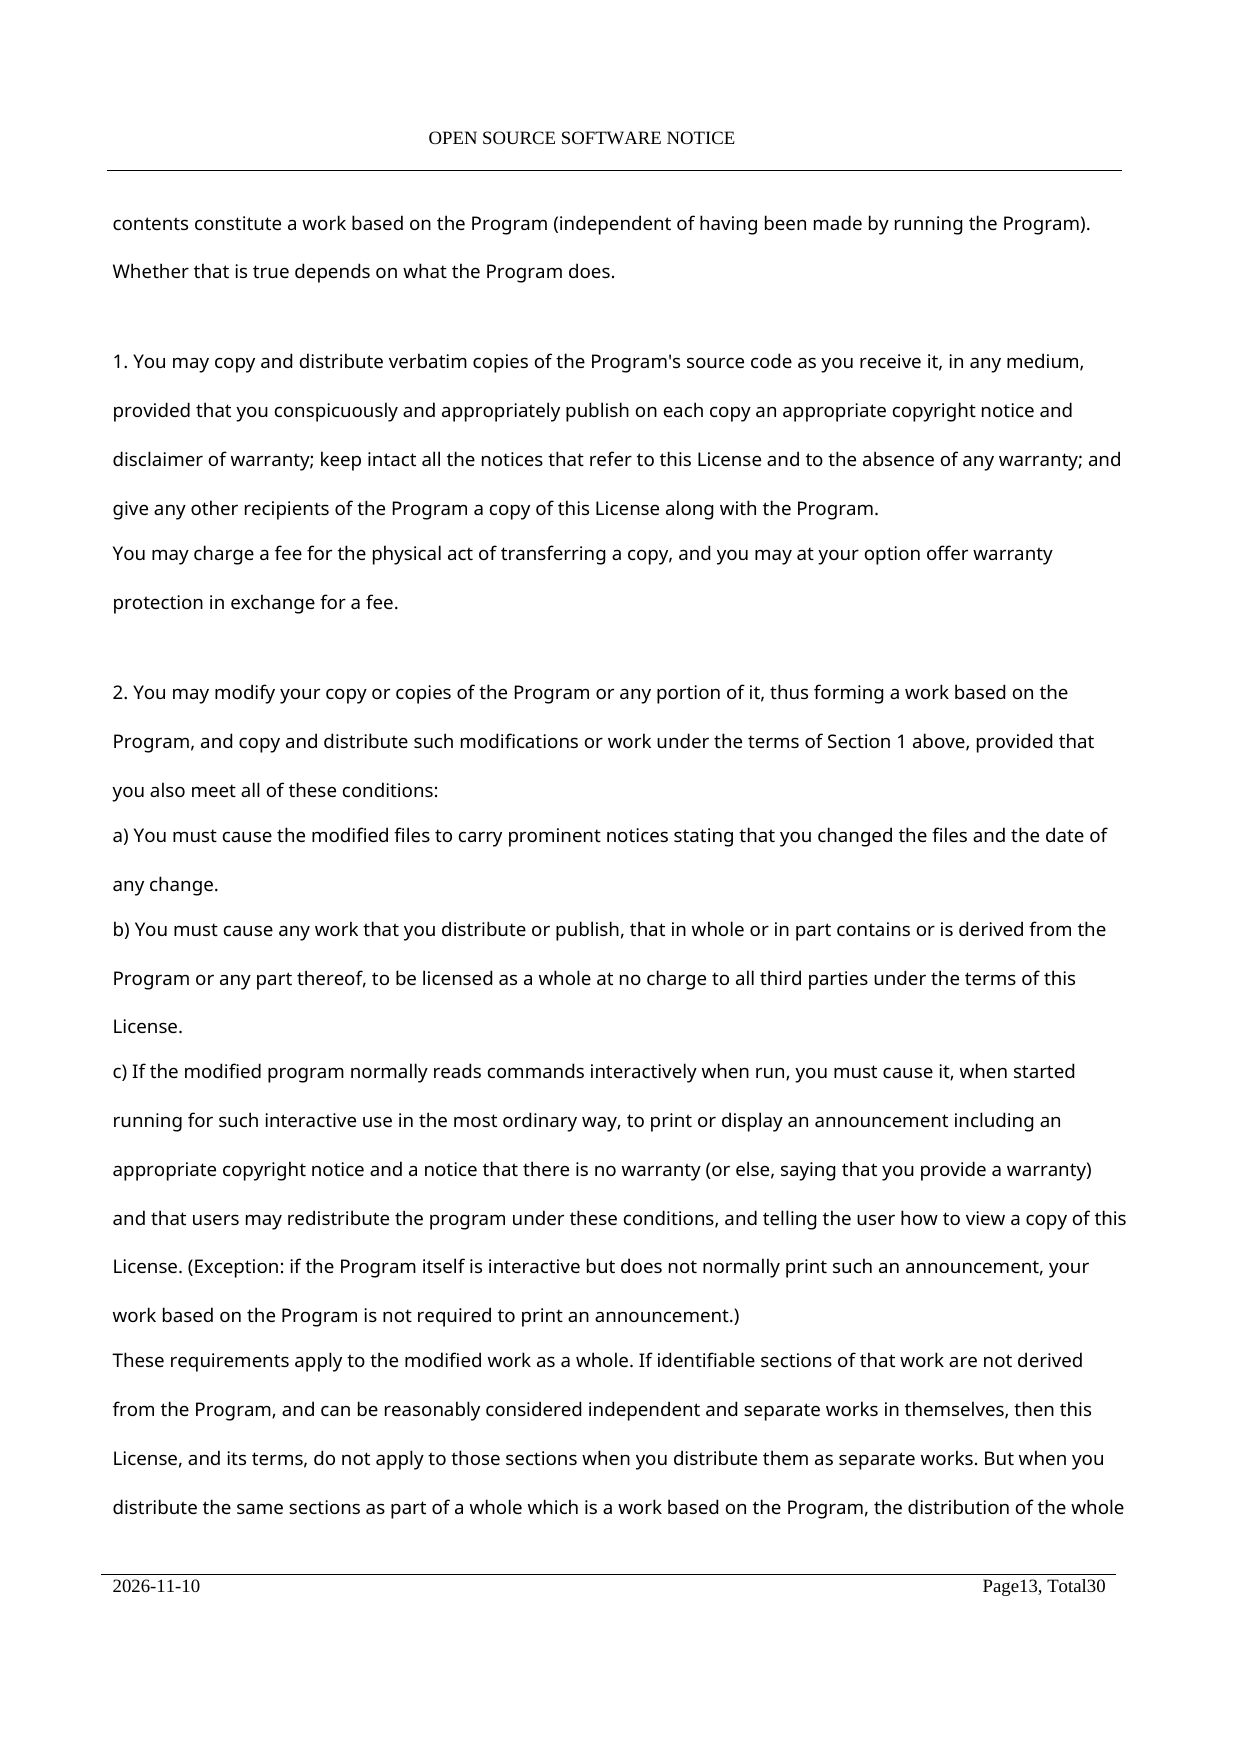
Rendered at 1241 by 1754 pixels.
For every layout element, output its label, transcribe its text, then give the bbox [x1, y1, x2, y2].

text a) You must cause the modified files to carry prominent notices stating that you changed the files and the date of any change. [112, 819, 1128, 900]
text b) You must cause any work that you distribute or publish, that in whole or in part contains or is derived from the Program or any part thereof, to be licensed as a whole at no charge to all third parties under the terms of this License. [112, 913, 1128, 1043]
text You may charge a fee for the physical act of transferring a copy, and you may at your option offer warranty protection in exchange for a fee. [112, 537, 1128, 618]
text 2. You may modify your copy or copies of the Program or any portion of it, thus forming a work based on the Program, and copy and distribute such modifications or work under the terms of Section 1 above, provided that you also meet all of these conditions: [112, 676, 1128, 806]
text c) If the modified program normally reads commands interactively when run, you must cause it, when started running for such interactive use in the most ordinary way, to print or display an announcement including an appropriate copyright notice and a notice that there is no warranty (or else, saying that you provide a warranty) and that users may redistribute the program under these conditions, and telling the user how to view a copy of this License. (Exception: if the Program itself is interactive but does not normally print such an announcement, your work based on the Program is not required to print an announcement.) [112, 1055, 1128, 1332]
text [112, 1344, 1128, 1523]
text 1. You may copy and distribute verbatim copies of the Program's source code as you receive it, in any medium, provided that you conspicuously and appropriately publish on each copy an appropriate copyright notice and disclaimer of warranty; keep intact all the notices that refer to this License and to the absence of any warranty; and give any other recipients of the Program a copy of this License along with the Program. [112, 345, 1128, 524]
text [112, 206, 1128, 288]
